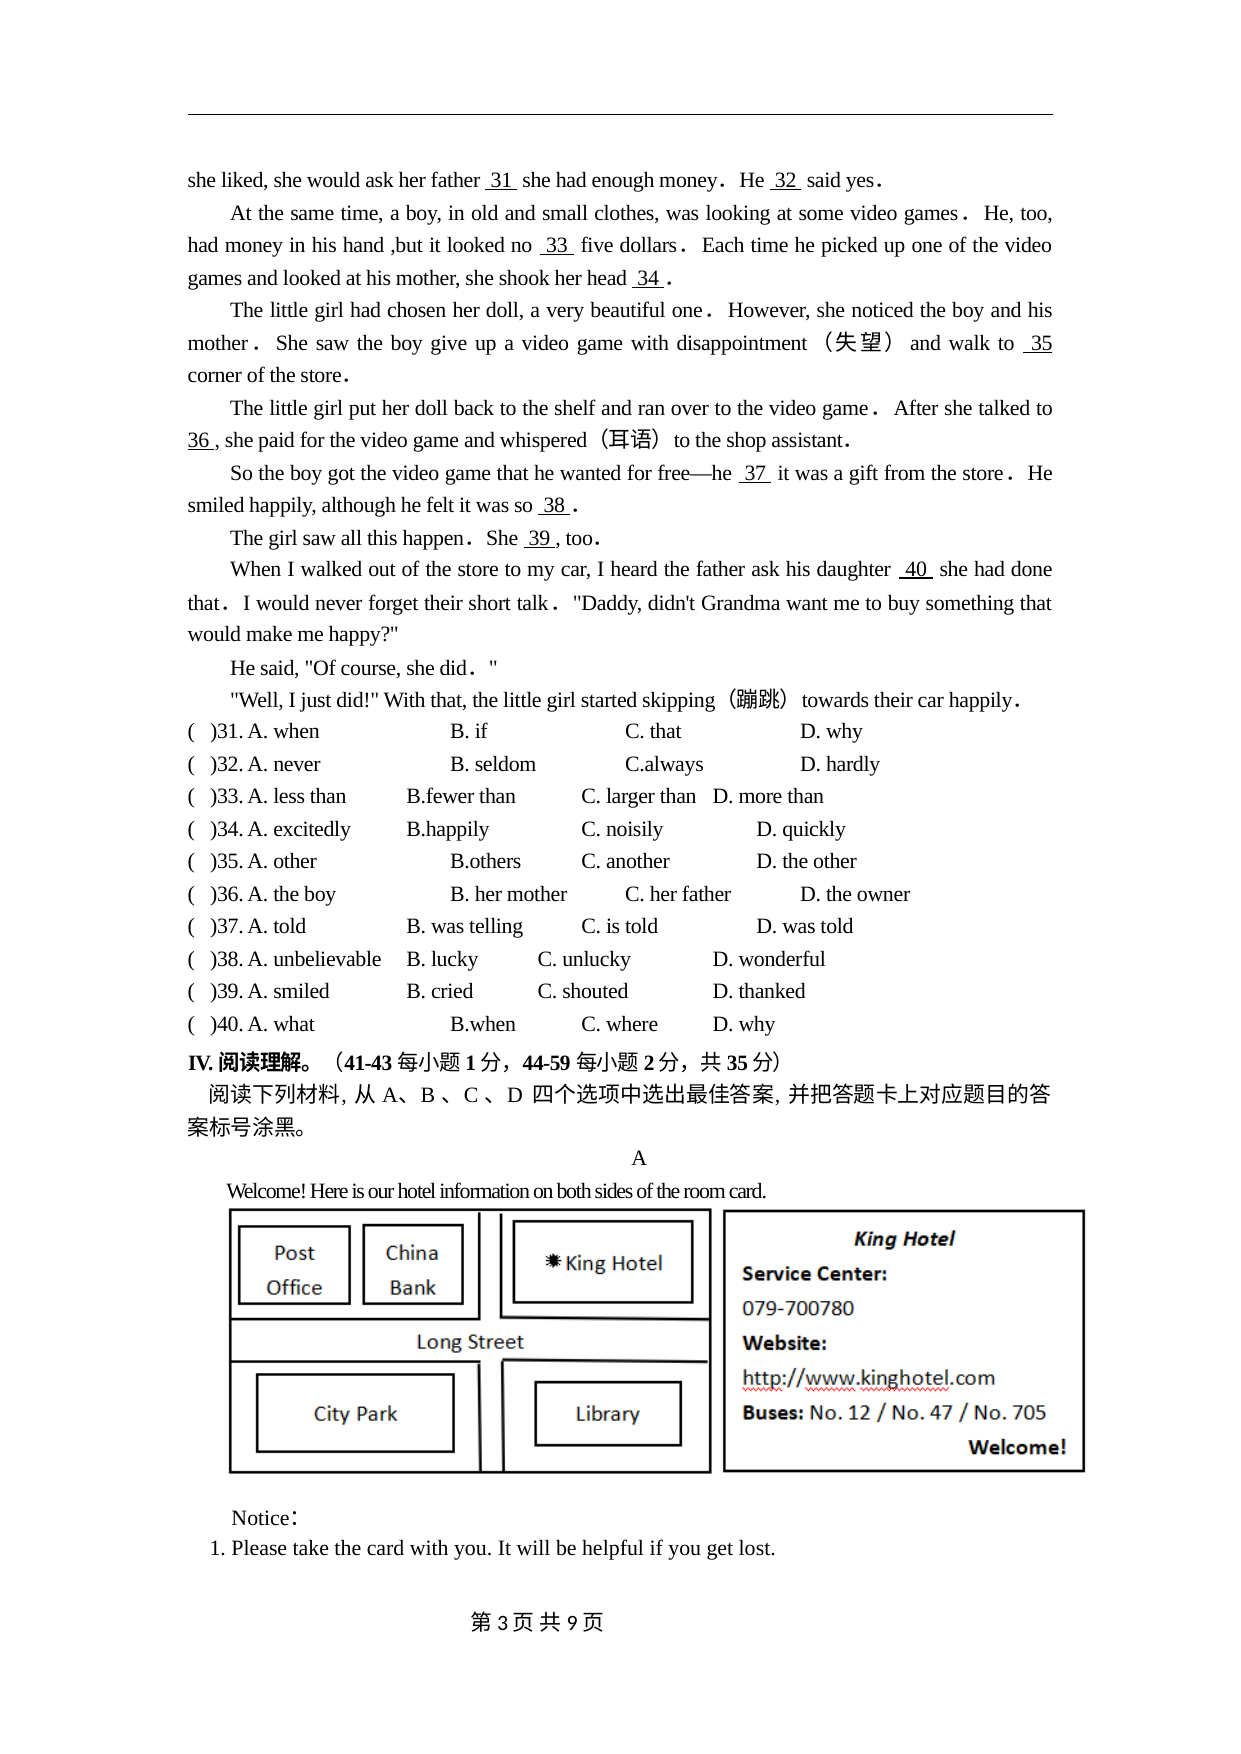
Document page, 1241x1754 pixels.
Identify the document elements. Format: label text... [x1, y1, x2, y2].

text ( )40. A. what B.when C. where D. why [187, 1007, 1053, 1039]
text ( )31. A. when B. if C. that D. why [187, 714, 1053, 747]
text ( )33. A. less than B.fewer than C. larger than D. more than [187, 779, 1053, 812]
picture [224, 1206, 1089, 1475]
text The little girl put her doll back to the shelf and ran over to the video game．After she talked to 36 , she paid for the video game and whispered（耳语）to the shop assistant． [187, 389, 1053, 454]
text ( )37. A. told B. was telling C. is told D. was told [187, 909, 1053, 942]
text At the same time, a boy, in old and small clothes, was looking at some video games．He, too, had money in his hand ,but it looked no 33 five dollars．Each time he picked up one of the video games and looked at his mother, she shook her head 34 ． [187, 194, 1053, 292]
text Notice： [187, 1499, 1053, 1532]
text ( )38. A. unbelievable B. lucky C. unlucky D. wonderful [187, 942, 1053, 974]
text 1. Please take the card with you. It will be helpful if you get lost. [187, 1532, 1053, 1564]
text ( )35. A. other B.others C. another D. the other [187, 844, 1053, 877]
text ( )32. A. never B. seldom C.always D. hardly [187, 747, 1053, 779]
text ( )34. A. excitedly B.happily C. noisily D. quickly [187, 812, 1053, 844]
text So the boy got the video game that he wanted for free—he 37 it was a gift from the store．He smiled happily, although he felt it was so 38 ． [187, 454, 1053, 519]
text The girl saw all this happen．She 39 , too． [187, 519, 1053, 552]
text When I walked out of the store to my car, I heard the father ask his daughter 40 she had done that．I would never forget their short talk．"Daddy, didn't Grandma want me to buy something that would make me happy?" [187, 552, 1053, 649]
text 阅读下列材料, 从 A、B 、C 、D 四个选项中选出最佳答案, 并把答题卡上对应题目的答案标号涂黑。 [187, 1077, 1053, 1142]
text ( )39. A. smiled B. cried C. shouted D. thanked [187, 974, 1053, 1007]
text The little girl had chosen her doll, a very beautiful one．However, she noticed the boy and his mother．She saw the boy give up a video game with disappointment（失望）and walk to 35 corner of the store． [187, 292, 1053, 389]
text Welcome! Here is our hotel information on both sides of the room card. [187, 1174, 1053, 1207]
text ( )36. A. the boy B. her mother C. her father D. the owner [187, 877, 1053, 909]
text He said, "Of course, she did．" [187, 649, 1053, 682]
text "Well, I just did!" With that, the little girl started skipping（蹦跳）towards their car happily． [187, 682, 1053, 714]
text IV. 阅读理解。（41-43 每小题 1分，44-59 每小题 2分，共 35分） [187, 1044, 1053, 1077]
text A [187, 1142, 1053, 1174]
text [187, 162, 1053, 194]
